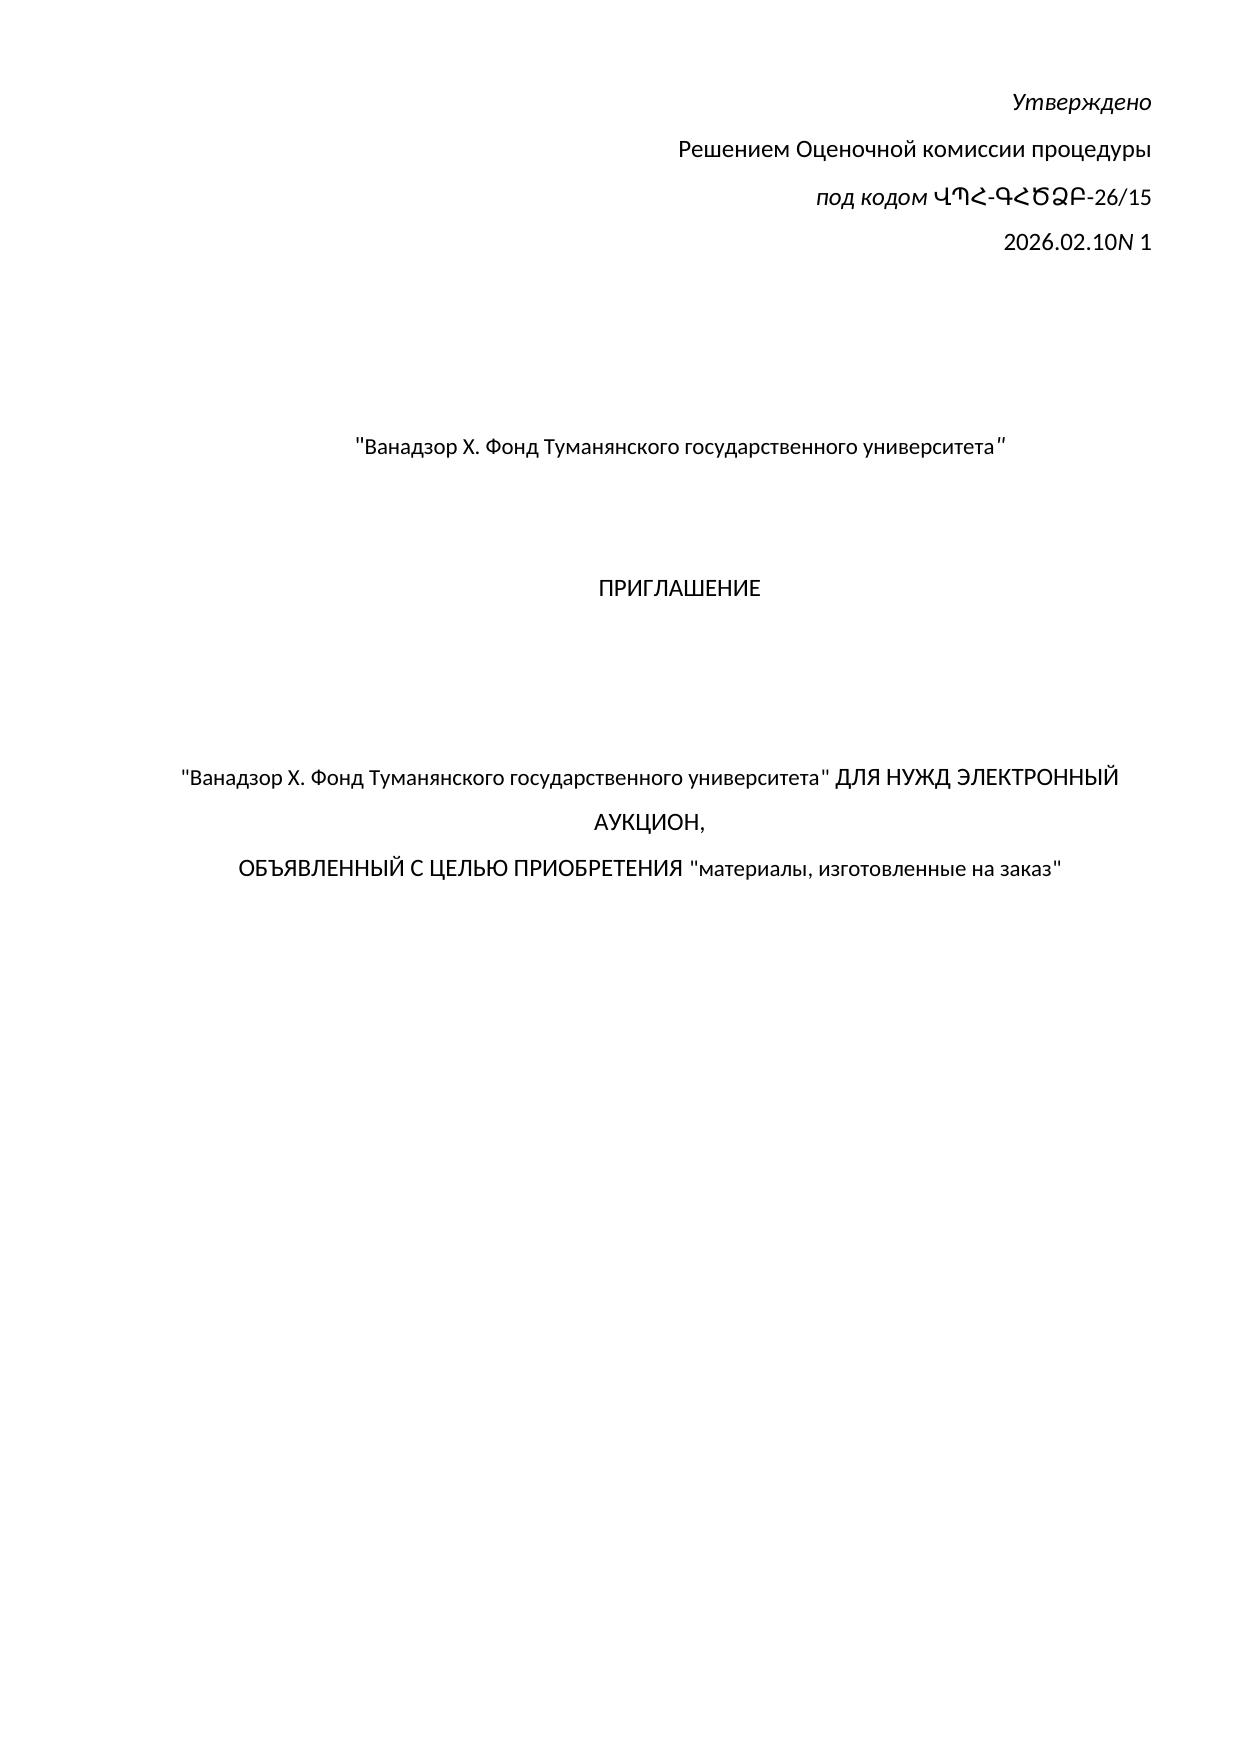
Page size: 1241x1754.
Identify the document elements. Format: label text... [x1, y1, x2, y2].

text ПРИГЛАШЕНИЕ [148, 572, 1152, 603]
text Решением Оценочной комиссии процедуры [148, 134, 1152, 164]
text под кодом ՎՊՀ-ԳՀԾՁԲ-26/15 2026.02.10 N 1 [148, 181, 1152, 257]
text ОБЪЯВЛЕННЫЙ С ЦЕЛЬЮ ПРИОБРЕТЕНИЯ "материалы, изготовленные на заказ" [148, 852, 1152, 883]
text Утверждено [148, 86, 1152, 117]
text "Ванадзор Х. Фонд Туманянского государственного университета" ДЛЯ НУЖД ЭЛЕКТРОННЫЙ АУКЦИОН, [148, 761, 1152, 837]
text "Ванадзор Х. Фонд Туманянского государственного университета" [148, 431, 1152, 461]
